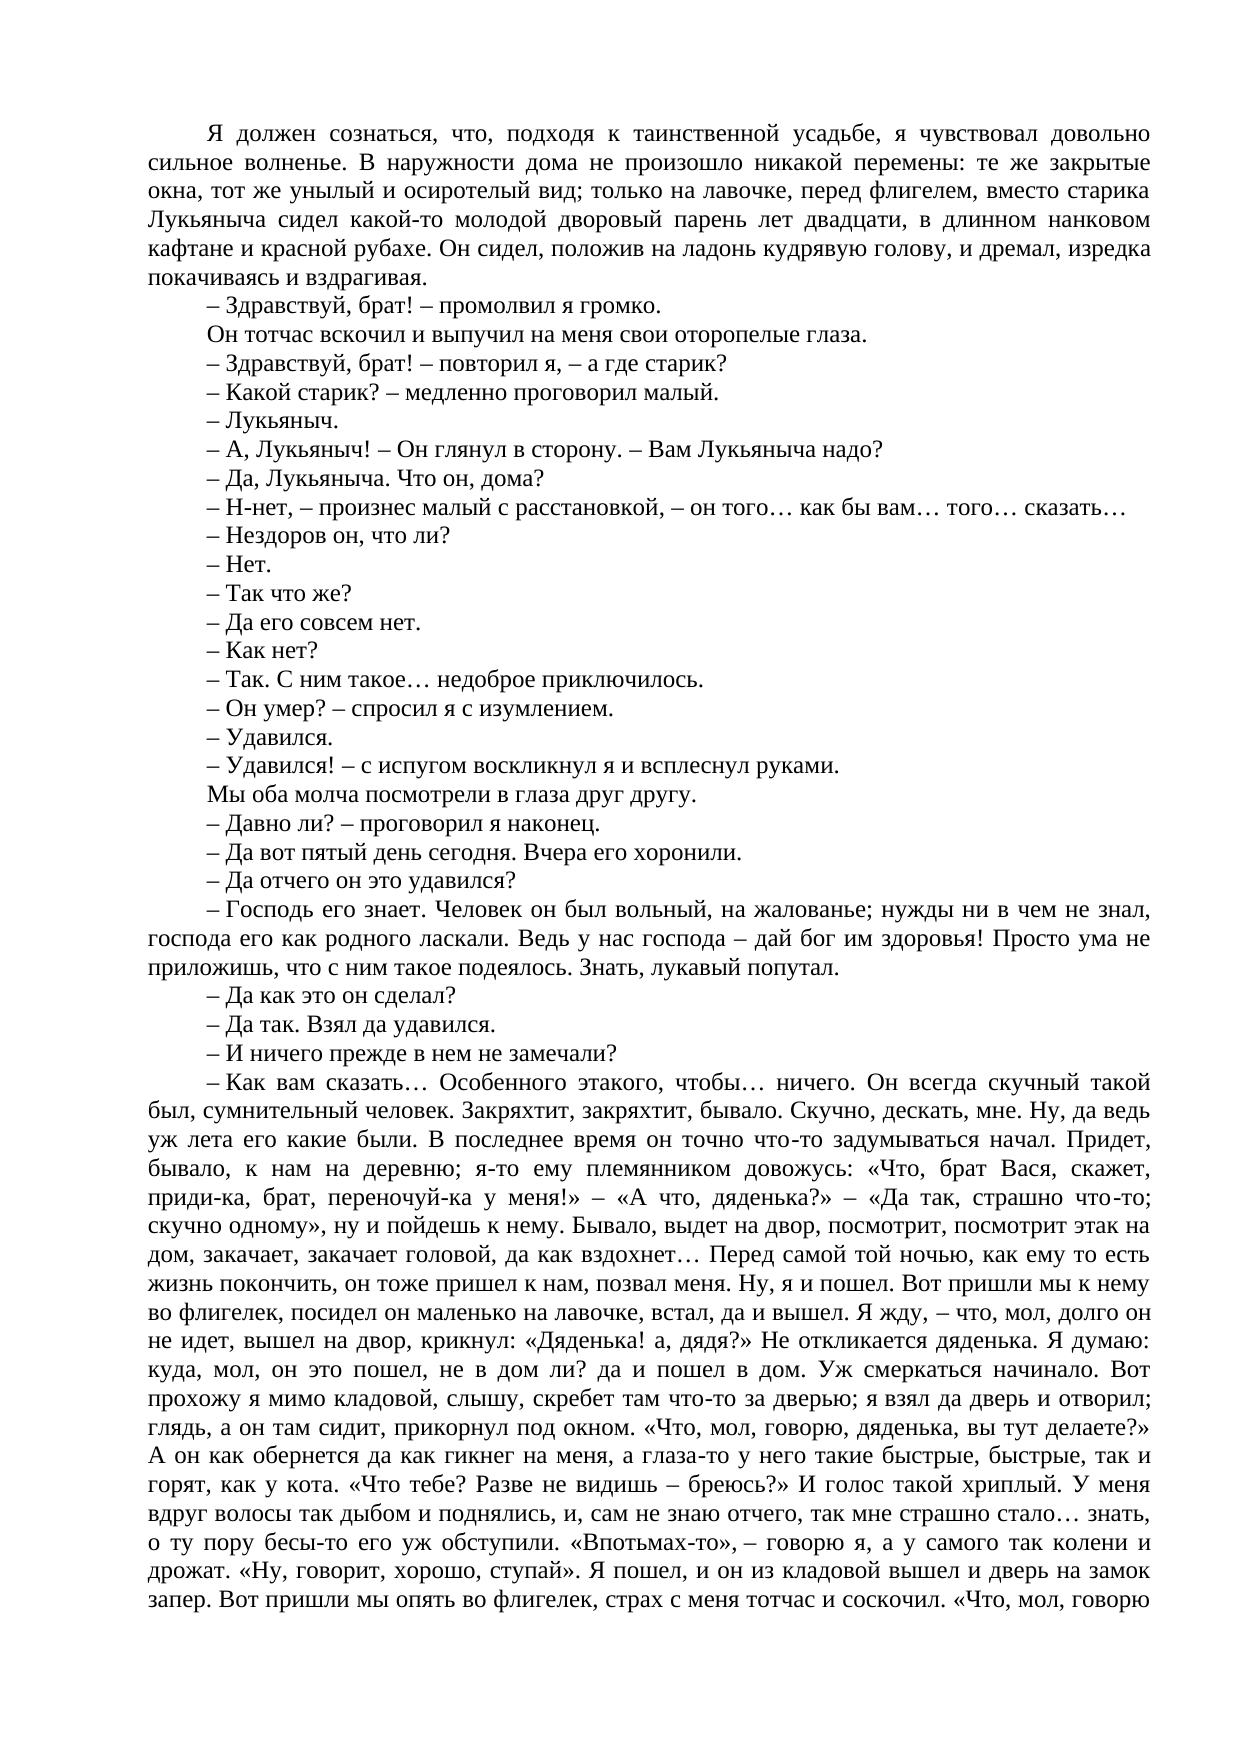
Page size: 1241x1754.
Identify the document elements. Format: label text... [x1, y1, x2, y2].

text – Он умер? – спросил я с изумлением. [148, 693, 1152, 722]
text Мы оба молча посмотрели в глаза друг другу. [148, 779, 1152, 808]
text – Лукьяныч. [148, 406, 1152, 434]
text – Здравствуй, брат! – промолвил я громко. [148, 291, 1152, 319]
text – Какой старик? – медленно проговорил малый. [148, 377, 1152, 406]
text – Удавился! – с испугом воскликнул я и всплеснул руками. [148, 751, 1152, 779]
text – Н-нет, – произнес малый с расстановкой, – он того… как бы вам… того… сказать… [148, 492, 1152, 521]
text – Нездоров он, что ли? [148, 521, 1152, 549]
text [148, 1067, 1152, 1613]
text – Да как это он сделал? [148, 981, 1152, 1009]
text – Да так. Взял да удавился. [148, 1009, 1152, 1038]
text – Да, Лукьяныча. Что он, дома? [148, 463, 1152, 492]
text – Удавился. [148, 722, 1152, 751]
text – Давно ли? – проговорил я наконец. [148, 808, 1152, 837]
text – Как нет? [148, 636, 1152, 664]
text – Господь его знает. Человек он был вольный, на жалованье; нужды ни в чем не знал, господа его как родного ласкали. Ведь у нас господа – дай бог им здоровья! Просто ума не приложишь, что с ним такое подеялось. Знать, лукавый попутал. [148, 894, 1152, 981]
text Я должен сознаться, что, подходя к таинственной усадьбе, я чувствовал довольно сильное волненье. В наружности дома не произошло никакой перемены: те же закрытые окна, тот же унылый и осиротелый вид; только на лавочке, перед флигелем, вместо старика Лукьяныча сидел какой-то молодой дворовый парень лет двадцати, в длинном нанковом кафтане и красной рубахе. Он сидел, положив на ладонь кудрявую голову, и дремал, изредка покачиваясь и вздрагивая. [148, 118, 1152, 291]
text – Да вот пятый день сегодня. Вчера его хоронили. [148, 837, 1152, 866]
text – Здравствуй, брат! – повторил я, – а где старик? [148, 348, 1152, 377]
text – Да отчего он это удавился? [148, 866, 1152, 894]
text – И ничего прежде в нем не замечали? [148, 1038, 1152, 1067]
text – Так что же? [148, 578, 1152, 607]
text – Так. С ним такое… недоброе приключилось. [148, 664, 1152, 693]
text – Нет. [148, 549, 1152, 578]
text Он тотчас вскочил и выпучил на меня свои оторопелые глаза. [148, 319, 1152, 348]
text – Да его совсем нет. [148, 607, 1152, 636]
text – А, Лукьяныч! – Он глянул в сторону. – Вам Лукьяныча надо? [148, 434, 1152, 463]
